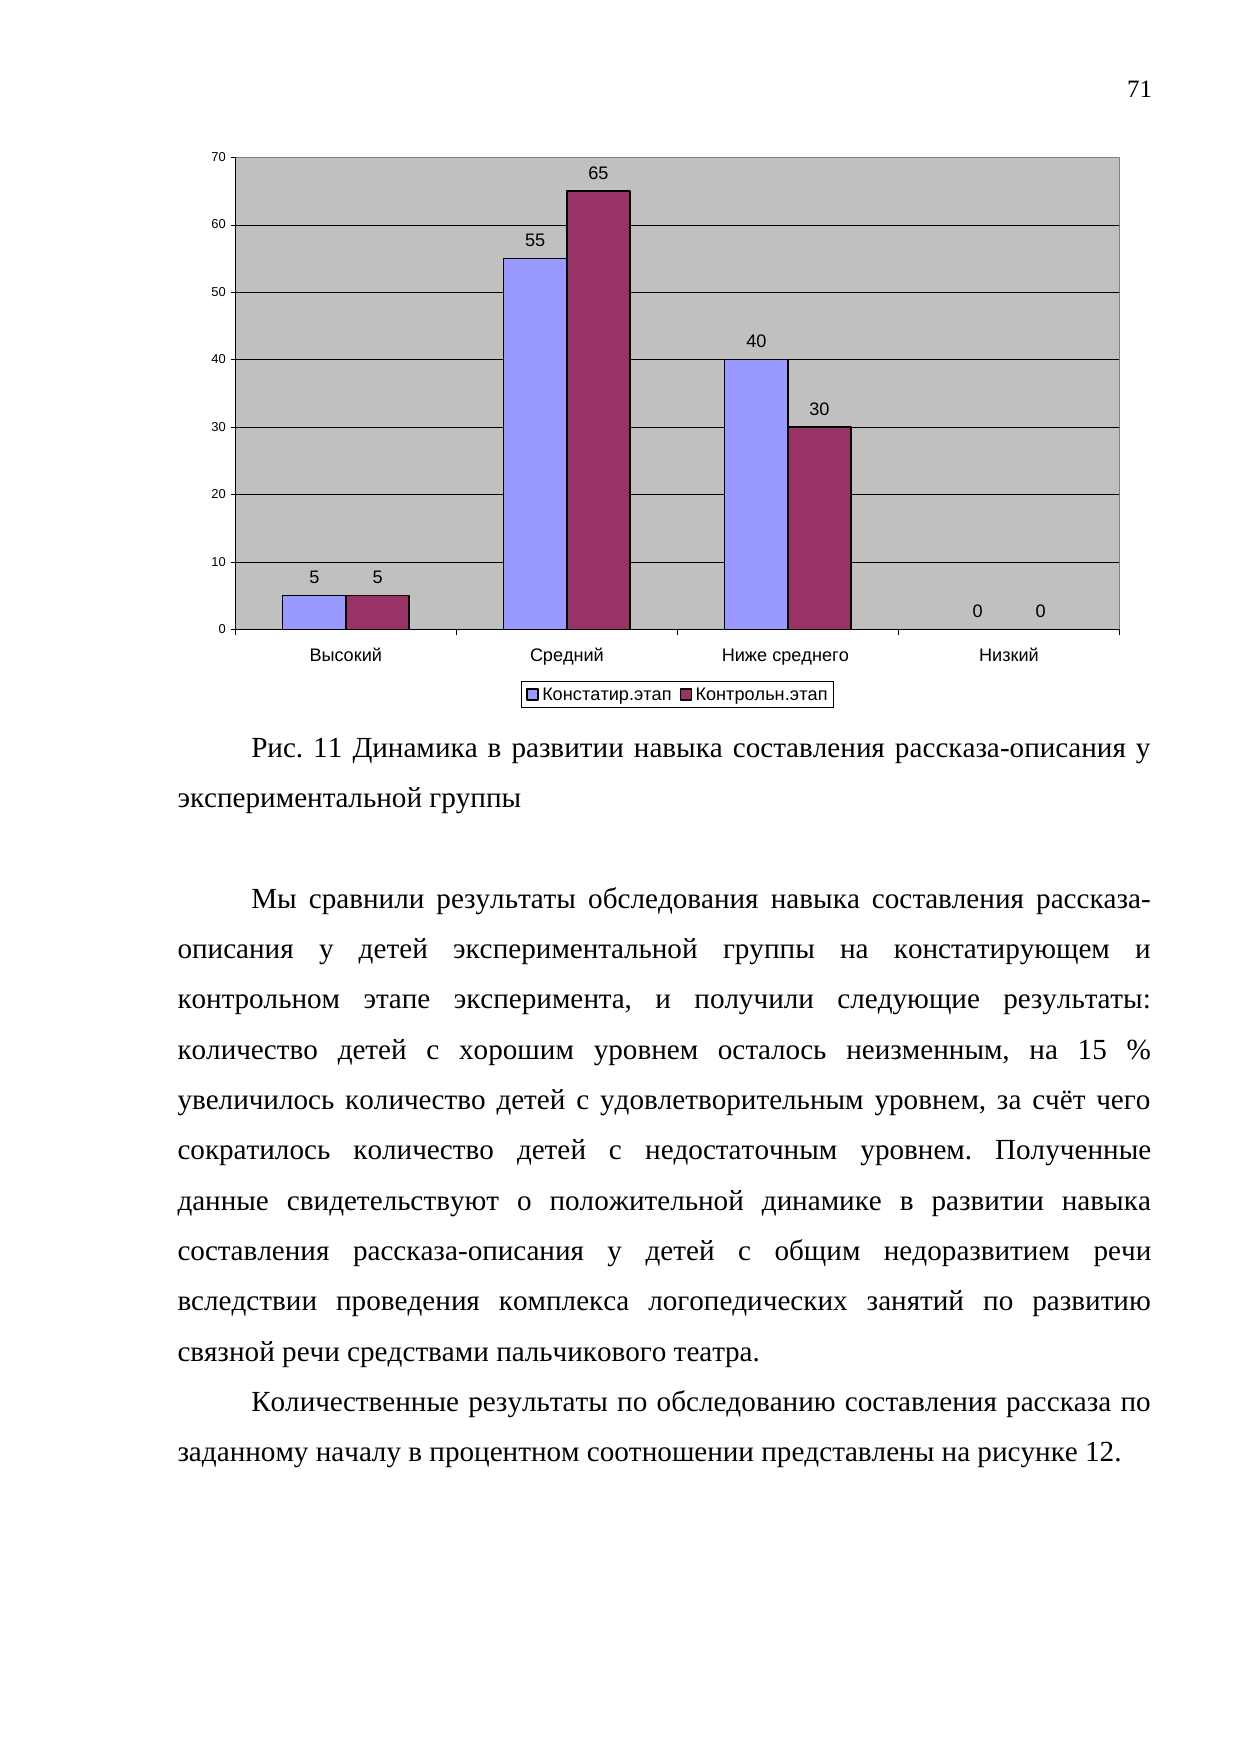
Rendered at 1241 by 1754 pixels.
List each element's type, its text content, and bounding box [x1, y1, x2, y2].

text Количественные результаты по обследованию составления рассказа по заданному началу в процентном соотношении представлены на рисунке 12. [177, 1384, 1152, 1468]
text Рис. 11 Динамика в развитии навыка составления рассказа-описания у экспериментальной группы [177, 730, 1152, 814]
text Мы сравнили результаты обследования навыка составления рассказа-описания у детей экспериментальной группы на констатирующем и контрольном этапе эксперимента, и получили следующие результаты: количество детей с хорошим уровнем осталось неизменным, на 15 % увеличилось количество детей с удовлетворительным уровнем, за счёт чего сократилось количество детей с недостаточным уровнем. Полученные данные свидетельствуют о положительной динамике в развитии навыка составления рассказа-описания у детей с общим недоразвитием речи вследствии проведения комплекса логопедических занятий по развитию связной речи средствами пальчикового театра. [177, 881, 1152, 1367]
